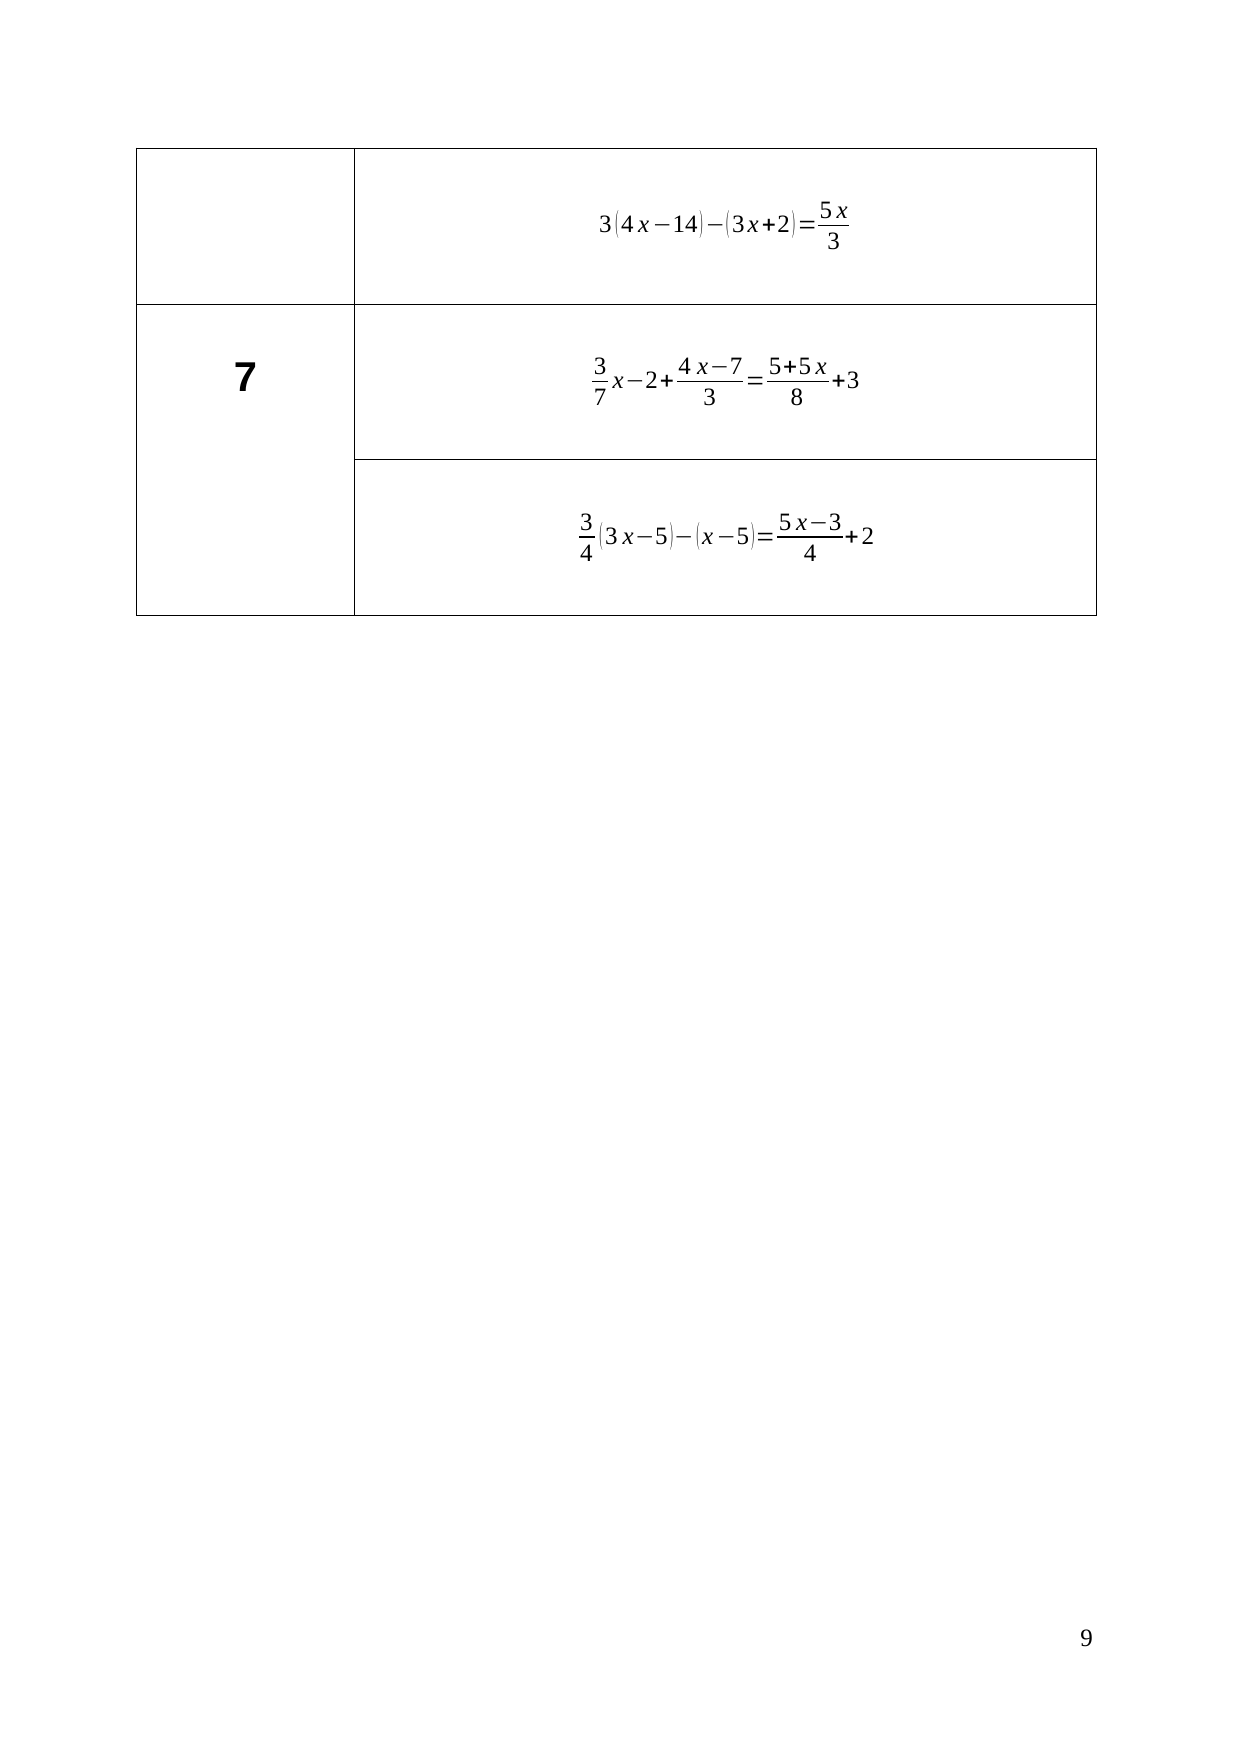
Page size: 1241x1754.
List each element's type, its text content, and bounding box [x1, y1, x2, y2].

table_cell [355, 149, 1096, 303]
table_cell [355, 305, 1096, 459]
table_cell [355, 460, 1096, 615]
table_cell 7 [137, 305, 354, 615]
